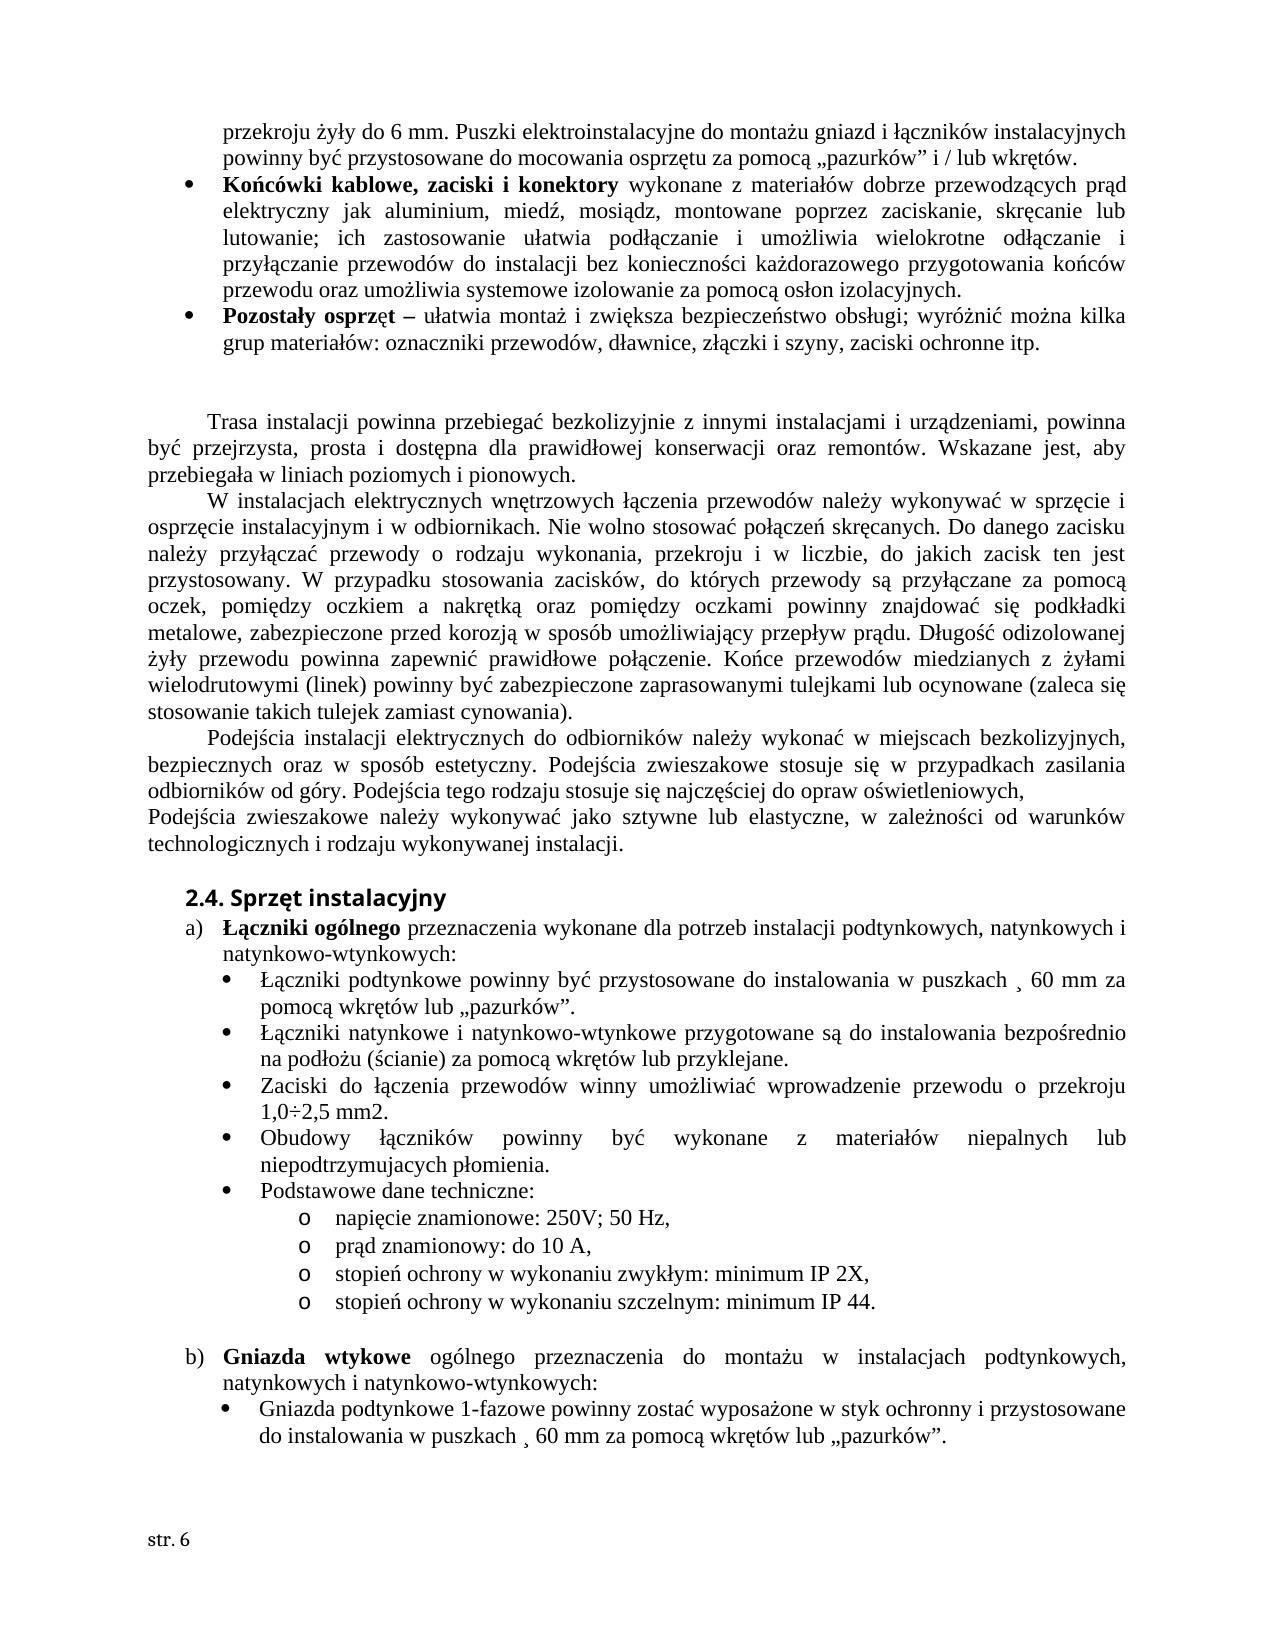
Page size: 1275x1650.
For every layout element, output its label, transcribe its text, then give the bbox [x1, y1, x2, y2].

list stopień ochrony w wykonaniu szczelnym: minimum IP 44. [298, 1288, 1127, 1316]
subtitle Sprzęt instalacyjny [185, 882, 1127, 914]
text W instalacjach elektrycznych wnętrzowych łączenia przewodów należy wykonywać w sprzęcie i osprzęcie instalacyjnym i w odbiornikach. Nie wolno stosować połączeń skręcanych. Do danego zacisku należy przyłączać przewody o rodzaju wykonania, przekroju i w liczbie, do jakich zacisk ten jest przystosowany. W przypadku stosowania zacisków, do których przewody są przyłączane za pomocą oczek, pomiędzy oczkiem a nakrętką oraz pomiędzy oczkami powinny znajdować się podkładki metalowe, zabezpieczone przed korozją w sposób umożliwiający przepływ prądu. Długość odizolowanej żyły przewodu powinna zapewnić prawidłowe połączenie. Końce przewodów miedzianych z żyłami wielodrutowymi (linek) powinny być zabezpieczone zaprasowanymi tulejkami lub ocynowane (zaleca się stosowanie takich tulejek zamiast cynowania). [148, 487, 1127, 724]
list prąd znamionowy: do 10 A, [298, 1232, 1127, 1260]
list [185, 118, 1127, 171]
list Pozostały osprzęt – ułatwia montaż i zwiększa bezpieczeństwo obsługi; wyróżnić można kilka grup materiałów: oznaczniki przewodów, dławnice, złączki i szyny, zaciski ochronne itp. [185, 303, 1127, 355]
list Łączniki natynkowe i natynkowo-wtynkowe przygotowane są do instalowania bezpośrednio na podłożu (ścianie) za pomocą wkrętów lub przyklejane. [223, 1019, 1127, 1072]
list Łączniki podtynkowe powinny być przystosowane do instalowania w puszkach ¸ 60 mm za pomocą wkrętów lub „pazurków”. [223, 966, 1127, 1019]
list Gniazda podtynkowe 1-fazowe powinny zostać wyposażone w styk ochronny i przystosowane do instalowania w puszkach ¸ 60 mm za pomocą wkrętów lub „pazurków”. [221, 1396, 1127, 1448]
list Zaciski do łączenia przewodów winny umożliwiać wprowadzenie przewodu o przekroju 1,0÷2,5 mm2. [223, 1072, 1127, 1124]
text Podejścia instalacji elektrycznych do odbiorników należy wykonać w miejscach bezkolizyjnych, bezpiecznych oraz w sposób estetyczny. Podejścia zwieszakowe stosuje się w przypadkach zasilania odbiorników od góry. Podejścia tego rodzaju stosuje się najczęściej do opraw oświetleniowych, [148, 724, 1127, 803]
text Podejścia zwieszakowe należy wykonywać jako sztywne lub elastyczne, w zależności od warunków technologicznych i rodzaju wykonywanej instalacji. [148, 803, 1127, 856]
list napięcie znamionowe: 250V; 50 Hz, [298, 1203, 1127, 1232]
list Obudowy łączników powinny być wykonane z materiałów niepalnych lub niepodtrzymujacych płomienia. [223, 1124, 1127, 1177]
list Gniazda wtykowe ogólnego przeznaczenia do montażu w instalacjach podtynkowych, natynkowych i natynkowo-wtynkowych: [185, 1343, 1127, 1396]
list Łączniki ogólnego przeznaczenia wykonane dla potrzeb instalacji podtynkowych, natynkowych i natynkowo-wtynkowych: [185, 914, 1127, 966]
list Podstawowe dane techniczne: [223, 1177, 1127, 1203]
list stopień ochrony w wykonaniu zwykłym: minimum IP 2X, [298, 1260, 1127, 1288]
text Trasa instalacji powinna przebiegać bezkolizyjnie z innymi instalacjami i urządzeniami, powinna być przejrzysta, prosta i dostępna dla prawidłowej konserwacji oraz remontów. Wskazane jest, aby przebiegała w liniach poziomych i pionowych. [148, 408, 1127, 487]
list Końcówki kablowe, zaciski i konektory wykonane z materiałów dobrze przewodzących prąd elektryczny jak aluminium, miedź, mosiądz, montowane poprzez zaciskanie, skręcanie lub lutowanie; ich zastosowanie ułatwia podłączanie i umożliwia wielokrotne odłączanie i przyłączanie przewodów do instalacji bez konieczności każdorazowego przygotowania końców przewodu oraz umożliwia systemowe izolowanie za pomocą osłon izolacyjnych. [185, 171, 1127, 303]
